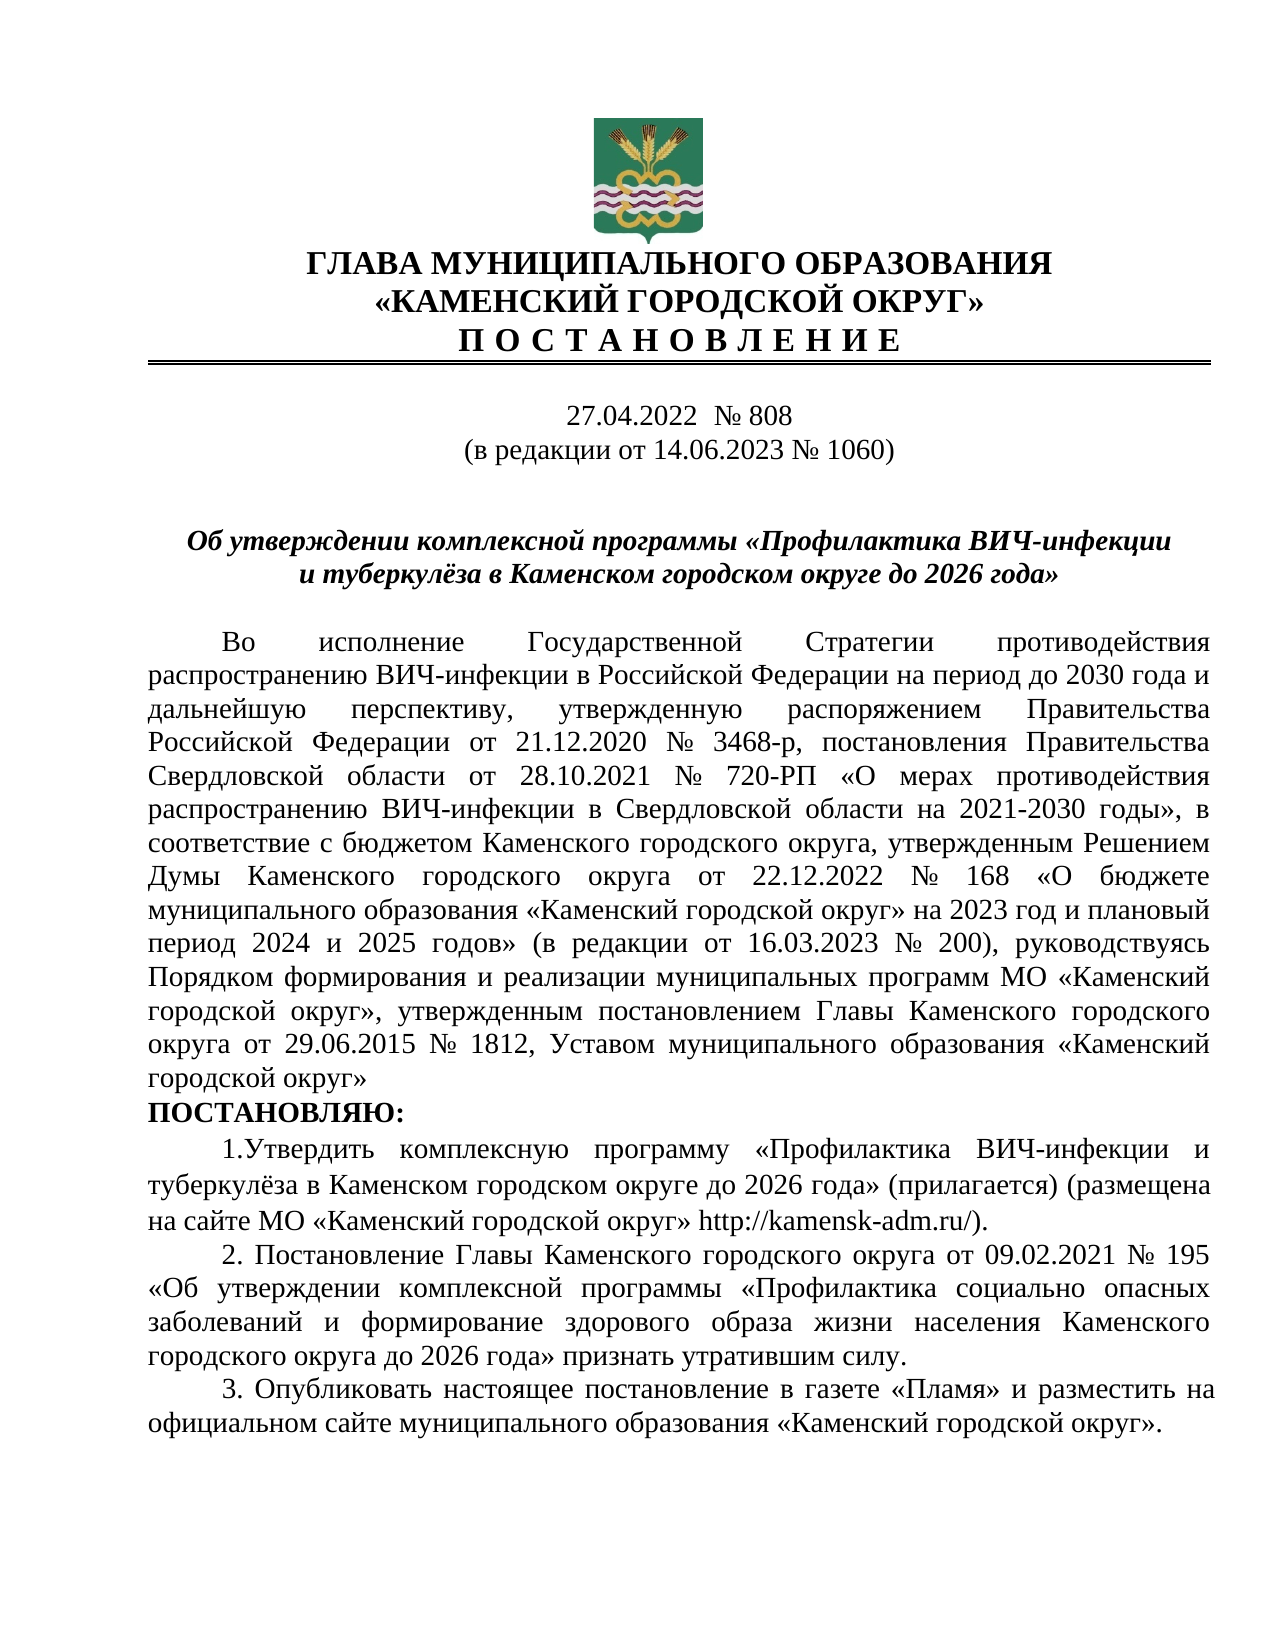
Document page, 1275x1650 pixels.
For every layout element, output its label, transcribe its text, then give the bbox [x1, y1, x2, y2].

text 1.Утвердить комплексную программу «Профилактика ВИЧ-инфекции и туберкулёза в Каменском городском округе до 2026 года» (прилагается) (размещена на сайте МО «Каменский городской округ» http://kamensk-adm.ru/). [148, 1129, 1211, 1237]
subtitle ПОСТАНОВЛЕНИЕ [148, 320, 1211, 360]
text Об утверждении комплексной программы «Профилактика ВИЧ-инфекции [148, 523, 1211, 557]
text Во исполнение Государственной Стратегии противодействия распространению ВИЧ-инфекции в Российской Федерации на период до 2030 года и дальнейшую перспективу, утвержденную распоряжением Правительства Российской Федерации от 21.12.2020 № 3468-р, постановления Правительства Свердловской области от 28.10.2021 № 720-РП «О мерах противодействия распространению ВИЧ-инфекции в Свердловской области на 2021-2030 годы», в соответствие с бюджетом Каменского городского округа, утвержденным Решением Думы Каменского городского округа от 22.12.2022 № 168 «О бюджете муниципального образования «Каменский городской округ» на 2023 год и плановый период 2024 и 2025 годов» (в редакции от 16.03.2023 № 200), руководствуясь Порядком формирования и реализации муниципальных программ МО «Каменский городской округ», утвержденным постановлением Главы Каменского городского округа от 29.06.2015 № 1812, Уставом муниципального образования «Каменский городской округ» [148, 624, 1211, 1093]
text (в редакции от 14.06.2023 № 1060) [148, 432, 1211, 466]
text 3. Опубликовать настоящее постановление в газете «Пламя» и разместить на официальном сайте муниципального образования «Каменский городской округ». [148, 1371, 1217, 1438]
text «КАМЕНСКИЙ ГОРОДСКОЙ ОКРУГ» [148, 281, 1211, 320]
text ПОСТАНОВЛЯЮ: [148, 1093, 1211, 1129]
text и туберкулёза в Каменском городском округе до 2026 года» [148, 557, 1211, 590]
picture [593, 118, 703, 244]
text ГЛАВА МУНИЦИПАЛЬНОГО ОБРАЗОВАНИЯ [148, 243, 1211, 281]
text 2. Постановление Главы Каменского городского округа от 09.02.2021 № 195 «Об утверждении комплексной программы «Профилактика социально опасных заболеваний и формирование здорового образа жизни населения Каменского городского округа до 2026 года» признать утратившим силу. [148, 1237, 1211, 1371]
text 27.04.2022 № 808 [148, 398, 1211, 432]
